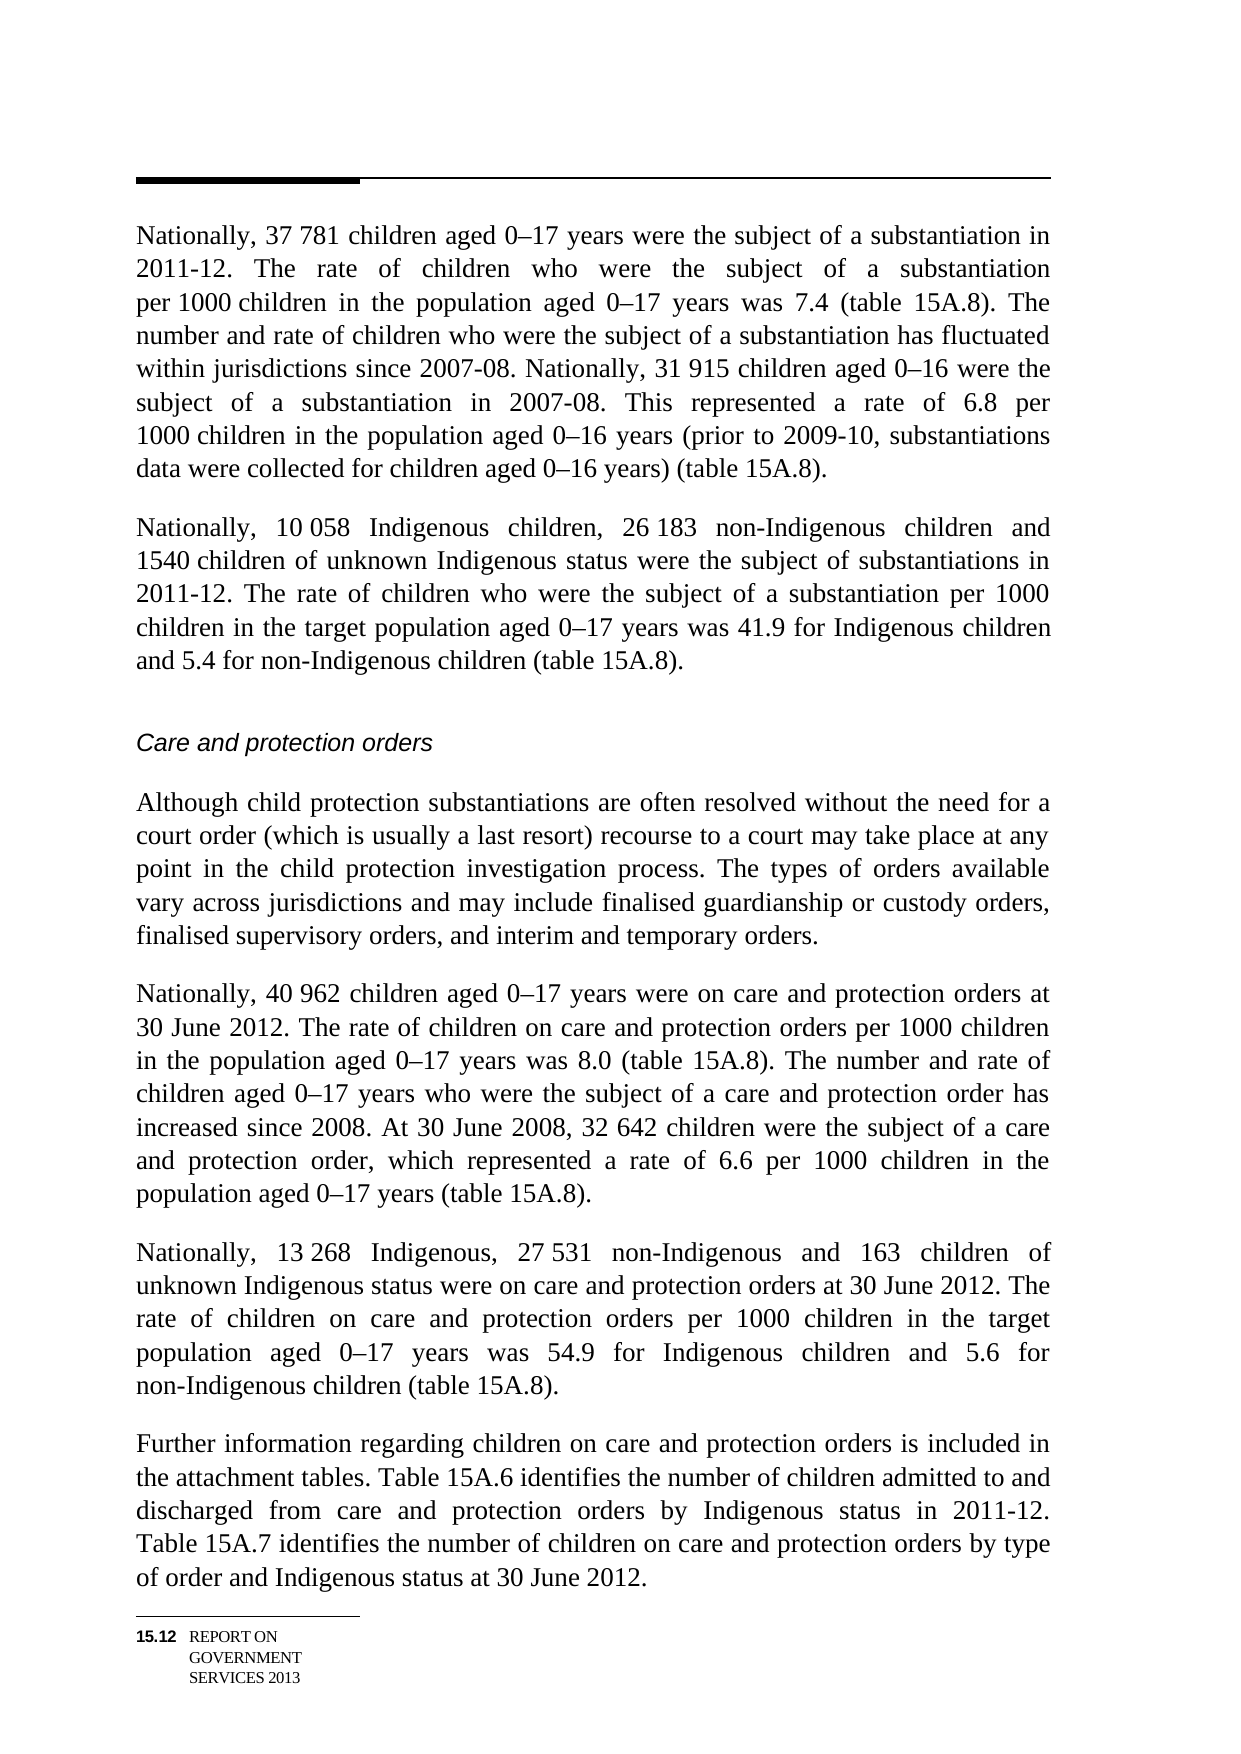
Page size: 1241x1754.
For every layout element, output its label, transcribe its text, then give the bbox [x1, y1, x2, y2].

text Although child protection substantiations are often resolved without the need for a court order (which is usually a last resort) recourse to a court may take place at any point in the child protection investigation process. The types of orders available vary across jurisdictions and may include finalised guardianship or custody orders, finalised supervisory orders, and interim and temporary orders. [136, 783, 1051, 950]
text Nationally, 37 781 children aged 0–17 years were the subject of a substantiation in 2011-12. The rate of children who were the subject of a substantiation per 1000 children in the population aged 0–17 years was 7.4 (table 15A.8). The number and rate of children who were the subject of a substantiation has fluctuated within jurisdictions since 2007-08. Nationally, 31 915 children aged 0–16 were the subject of a substantiation in 2007-08. This represented a rate of 6.8 per 1000 children in the population aged 0–16 years (prior to 2009-10, substantiations data were collected for children aged 0–16 years) (table 15A.8). [136, 217, 1051, 483]
text Nationally, 10 058 Indigenous children, 26 183 non-Indigenous children and 1540 children of unknown Indigenous status were the subject of substantiations in 2011-12. The rate of children who were the subject of a substantiation per 1000 children in the target population aged 0–17 years was 41.9 for Indigenous children and 5.4 for non-Indigenous children (table 15A.8). [136, 508, 1051, 675]
text Nationally, 13 268 Indigenous, 27 531 non-Indigenous and 163 children of unknown Indigenous status were on care and protection orders at 30 June 2012. The rate of children on care and protection orders per 1000 children in the target population aged 0–17 years was 54.9 for Indigenous children and 5.6 for non-Indigenous children (table 15A.8). [136, 1233, 1051, 1400]
text Care and protection orders [136, 725, 1051, 758]
text Further information regarding children on care and protection orders is included in the attachment tables. Table 15A.6 identifies the number of children admitted to and discharged from care and protection orders by Indigenous status in 2011-12. Table 15A.7 identifies the number of children on care and protection orders by type of order and Indigenous status at 30 June 2012. [136, 1425, 1051, 1592]
text Nationally, 40 962 children aged 0–17 years were on care and protection orders at 30 June 2012. The rate of children on care and protection orders per 1000 children in the population aged 0–17 years was 8.0 (table 15A.8). The number and rate of children aged 0–17 years who were the subject of a care and protection order has increased since 2008. At 30 June 2008, 32 642 children were the subject of a care and protection order, which represented a rate of 6.6 per 1000 children in the population aged 0–17 years (table 15A.8). [136, 975, 1051, 1208]
